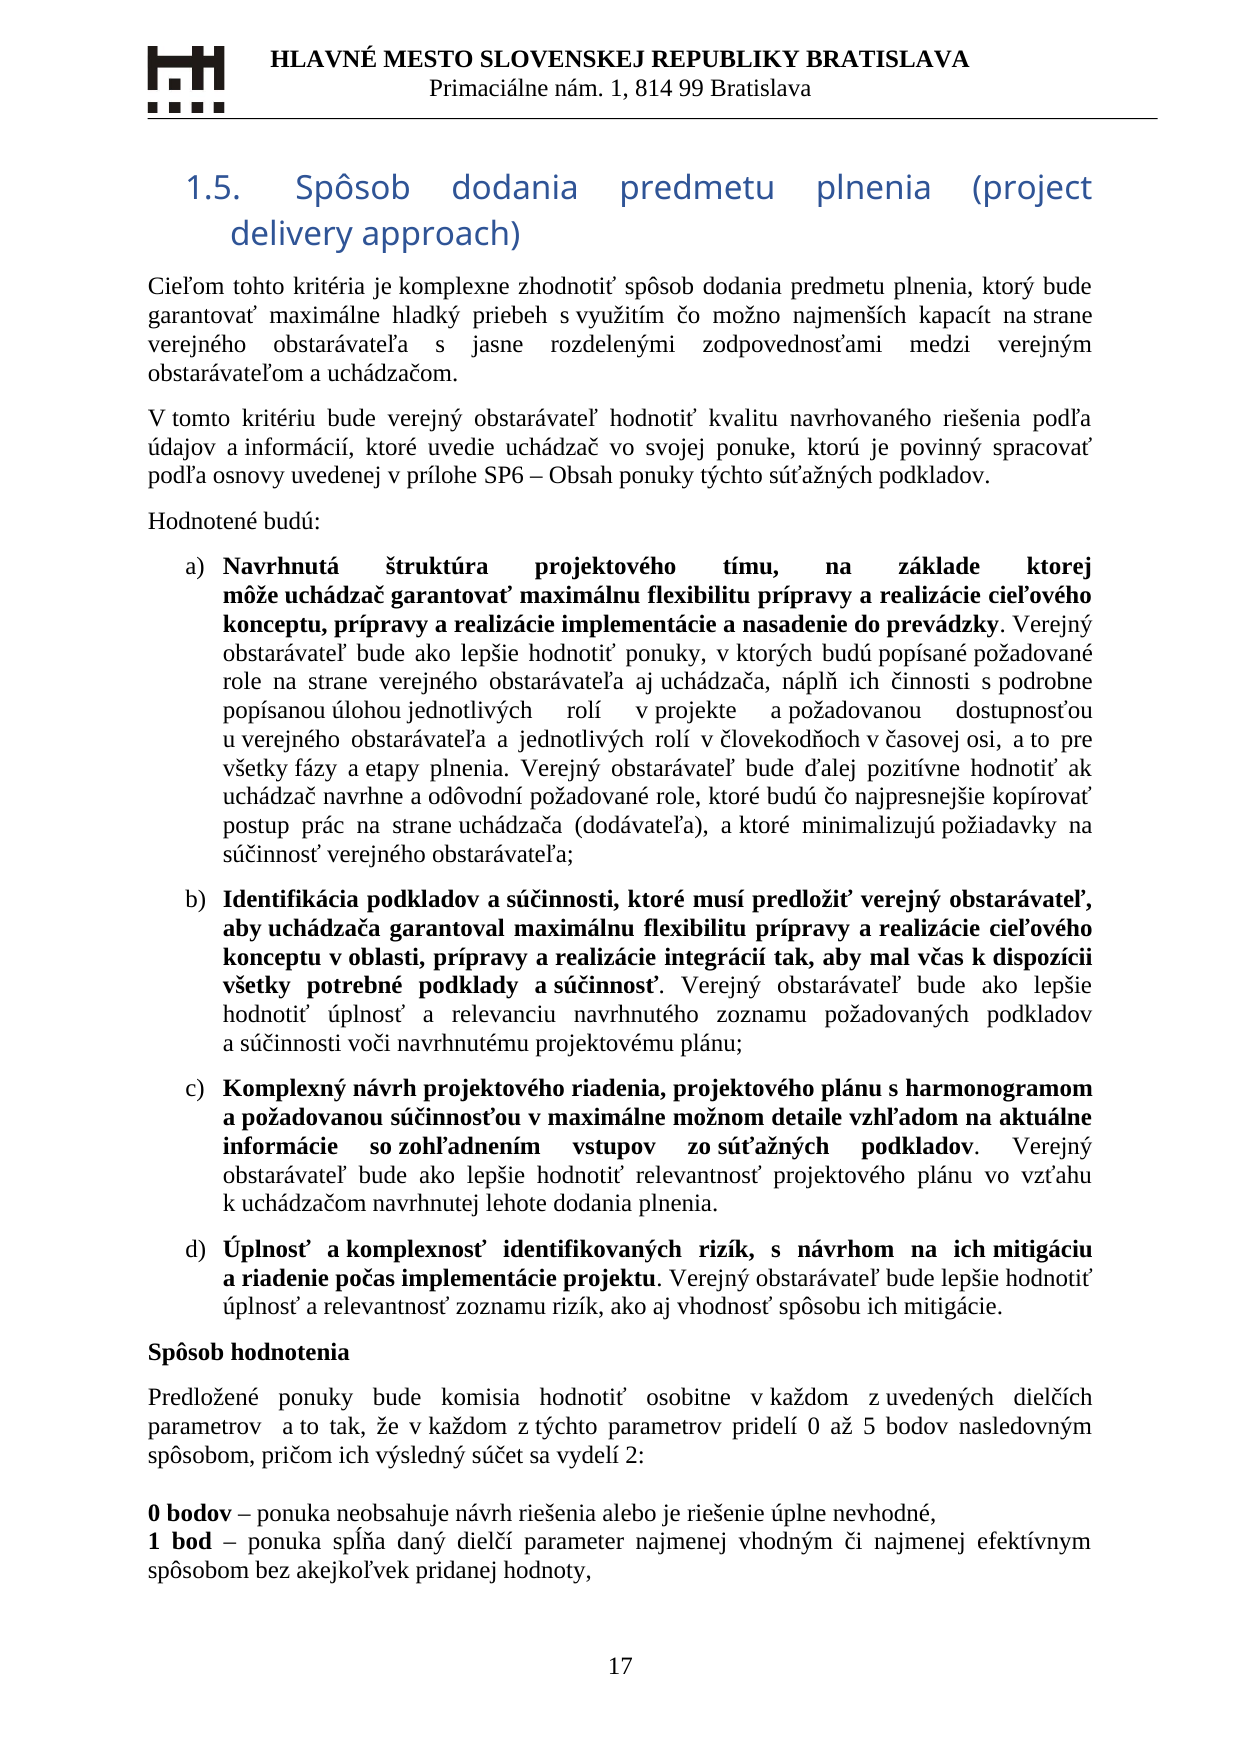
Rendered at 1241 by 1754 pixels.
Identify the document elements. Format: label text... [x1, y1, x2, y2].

text Cieľom tohto kritéria je komplexne zhodnotiť spôsob dodania predmetu plnenia, ktorý bude garantovať maximálne hladký priebeh s využitím čo možno najmenších kapacít na strane verejného obstarávateľa s jasne rozdelenými zodpovednosťami medzi verejným obstarávateľom a uchádzačom. [148, 271, 1093, 386]
list Identifikácia podkladov a súčinnosti, ktoré musí predložiť verejný obstarávateľ, aby uchádzača garantoval maximálnu flexibilitu prípravy a realizácie cieľového konceptu v oblasti, prípravy a realizácie integrácií tak, aby mal včas k dispozícii všetky potrebné podklady a súčinnosť. Verejný obstarávateľ bude ako lepšie hodnotiť úplnosť a relevanciu navrhnutého zoznamu požadovaných podkladov a súčinnosti voči navrhnutému projektovému plánu; [185, 884, 1093, 1057]
text V tomto kritériu bude verejný obstarávateľ hodnotiť kvalitu navrhovaného riešenia podľa údajov a informácií, ktoré uvedie uchádzač vo svojej ponuke, ktorú je povinný spracovať podľa osnovy uvedenej v prílohe SP6 – Obsah ponuky týchto súťažných podkladov. [148, 403, 1093, 489]
list Úplnosť a komplexnosť identifikovaných rizík, s návrhom na ich mitigáciu a riadenie počas implementácie projektu. Verejný obstarávateľ bude lepšie hodnotiť úplnosť a relevantnosť zoznamu rizík, ako aj vhodnosť spôsobu ich mitigácie. [185, 1234, 1093, 1320]
list Navrhnutá štruktúra projektového tímu, na základe ktorej môže uchádzač garantovať maximálnu flexibilitu prípravy a realizácie cieľového konceptu, prípravy a realizácie implementácie a nasadenie do prevádzky. Verejný obstarávateľ bude ako lepšie hodnotiť ponuky, v ktorých budú popísané požadované role na strane verejného obstarávateľa aj uchádzača, náplň ich činnosti s podrobne popísanou úlohou jednotlivých rolí v projekte a požadovanou dostupnosťou u verejného obstarávateľa a jednotlivých rolí v človekodňoch v časovej osi, a to pre všetky fázy a etapy plnenia. Verejný obstarávateľ bude ďalej pozitívne hodnotiť ak uchádzač navrhne a odôvodní požadované role, ktoré budú čo najpresnejšie kopírovať postup prác na strane uchádzača (dodávateľa), a ktoré minimalizujú požiadavky na súčinnosť verejného obstarávateľa; [185, 551, 1093, 868]
text Predložené ponuky bude komisia hodnotiť osobitne v každom z uvedených dielčích parametrov a to tak, že v každom z týchto parametrov pridelí 0 až 5 bodov nasledovným spôsobom, pričom ich výsledný súčet sa vydelí 2: [148, 1382, 1093, 1468]
list 0 bodov – ponuka neobsahuje návrh riešenia alebo je riešenie úplne nevhodné, [148, 1498, 1093, 1526]
text Spôsob hodnotenia [148, 1337, 1093, 1366]
text Hodnotené budú: [148, 506, 1093, 535]
subtitle Spôsob dodania predmetu plnenia (project delivery approach) [185, 164, 1093, 255]
picture [147, 46, 225, 113]
list Komplexný návrh projektového riadenia, projektového plánu s harmonogramom a požadovanou súčinnosťou v maximálne možnom detaile vzhľadom na aktuálne informácie so zohľadnením vstupov zo súťažných podkladov. Verejný obstarávateľ bude ako lepšie hodnotiť relevantnosť projektového plánu vo vzťahu k uchádzačom navrhnutej lehote dodania plnenia. [185, 1073, 1093, 1217]
list 1 bod – ponuka spĺňa daný dielčí parameter najmenej vhodným či najmenej efektívnym spôsobom bez akejkoľvek pridanej hodnoty, [148, 1526, 1093, 1584]
